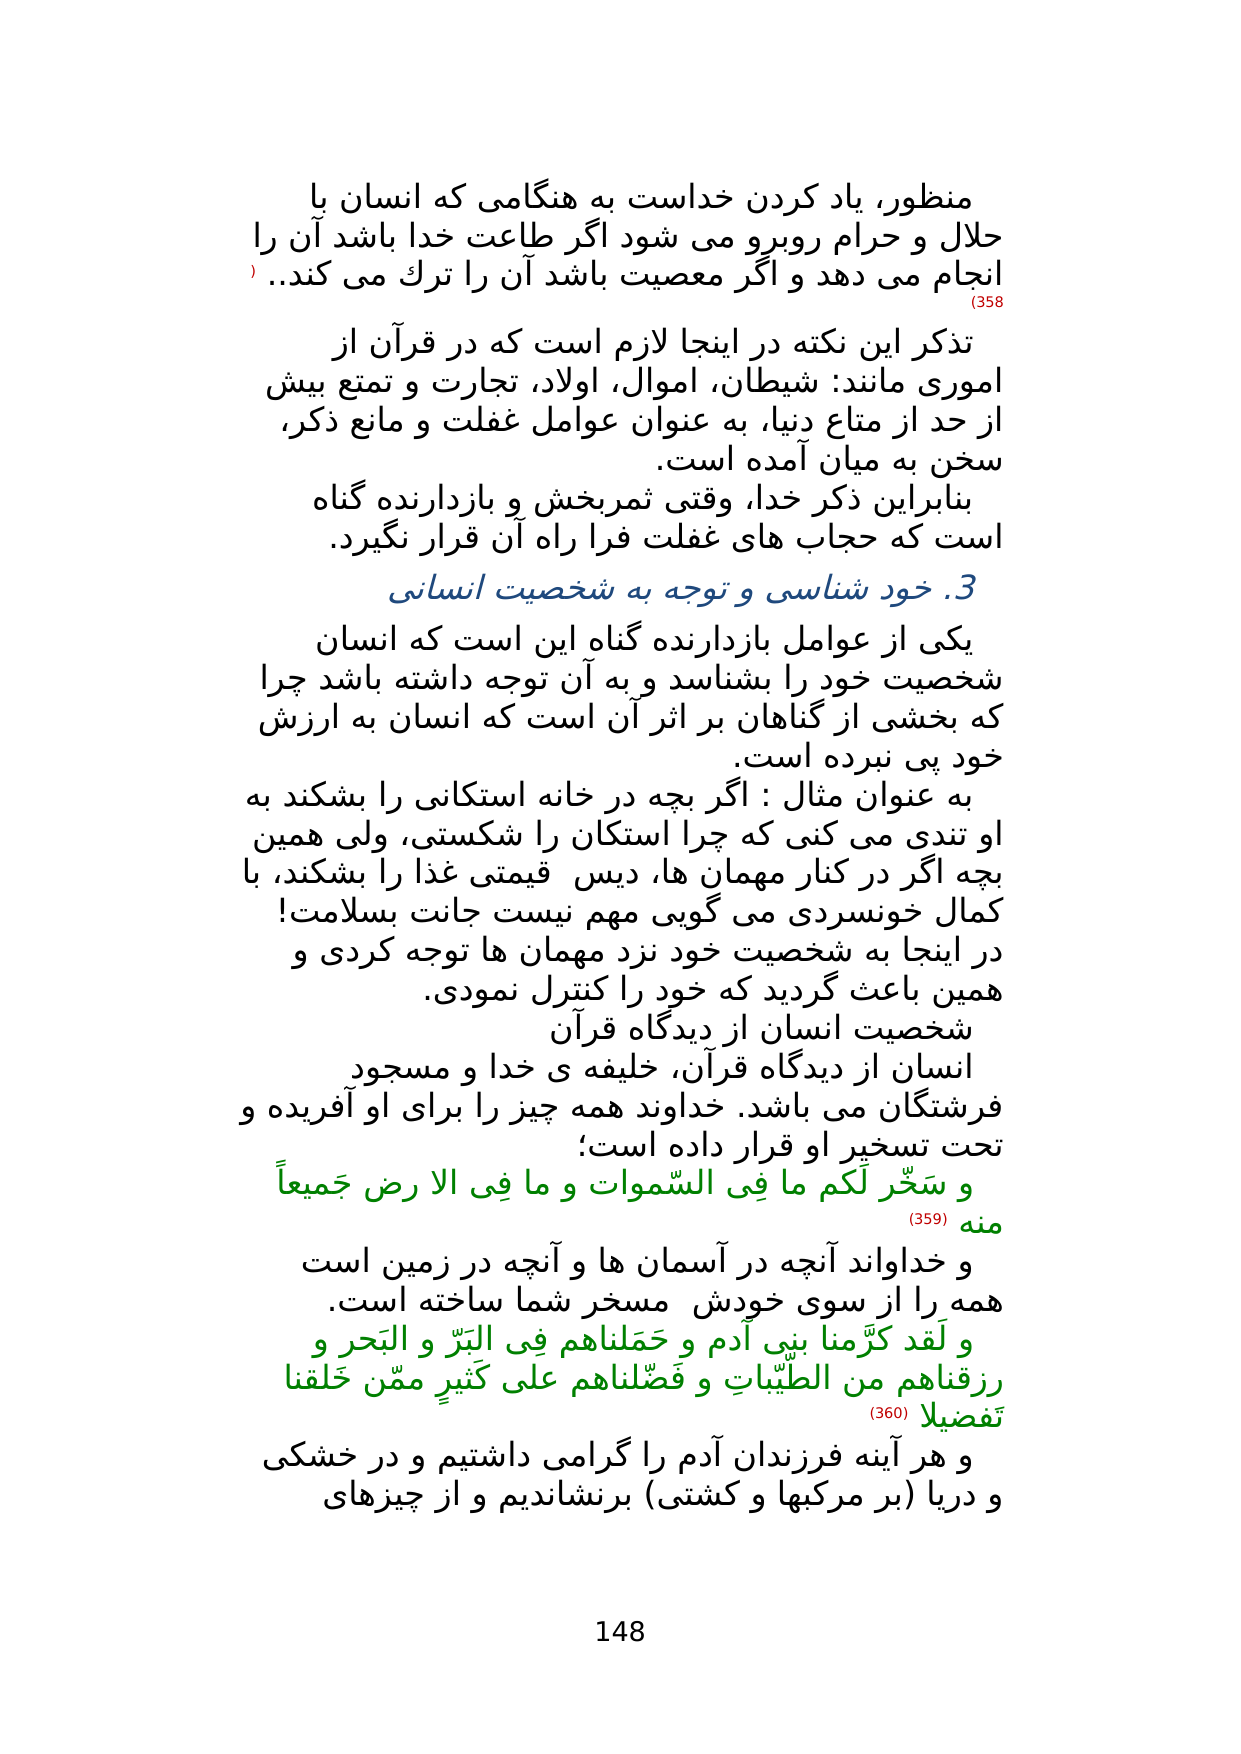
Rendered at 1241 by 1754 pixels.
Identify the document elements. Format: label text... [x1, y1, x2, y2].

text يكى از عوامل بازدارنده گناه اين است كه انسان شخصيت خود را بشناسد و به آن توجه داشته باشد چرا كه بخشى از گناهان بر اثر آن است كه انسان به ارزش خود پى نبرده است. [236, 620, 1004, 775]
text تذكر اين نكته در اينجا لازم است كه در قرآن از امورى مانند: شيطان، اموال، اولاد، تجارت و تمتع بيش از حد از متاع دنيا، به عنوان عوامل غفلت و مانع ذكر، سخن به ميان آمده است. [236, 323, 1004, 478]
text و سَخّر لَكم ما فِى السّموات و ما فِى الا رض جَميعاً منه (359) [236, 1164, 1004, 1242]
text و لَقد كرَّمنا بنى آدم و حَمَلناهم فِى البَرّ و البَحر و رزقناهم من الطّيّباتِ و فَضّلناهم على كَثيرٍ ممّن خَلقنا تَفضيلا (360) [236, 1319, 1004, 1436]
text شخصيت انسان از ديدگاه قرآن [236, 1008, 1004, 1047]
text انسان از ديدگاه قرآن، خليفه ى خدا و مسجود فرشتگان مى باشد. خداوند همه چيز را براى او آفريده و تحت تسخير او قرار داده است؛ [236, 1047, 1004, 1164]
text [236, 1436, 1004, 1513]
text بنابراين ذكر خدا، وقتى ثمربخش و بازدارنده گناه است كه حجاب هاى غفلت فرا راه آن قرار نگيرد. [236, 478, 1004, 556]
text و خداواند آنچه در آسمان ها و آنچه در زمين است همه را از سوى خودش ‍ مسخر شما ساخته است. [236, 1242, 1004, 1319]
subtitle 3. خود شناسى و توجه به شخصيت انسانى [236, 568, 1004, 607]
text منظور، ياد كردن خداست به هنگامى كه انسان با حلال و حرام روبرو مى شود اگر طاعت خدا باشد آن را انجام مى دهد و اگر معصيت باشد آن را ترك مى كند.. (358) [236, 177, 1004, 323]
text به عنوان مثال : اگر بچه در خانه استكانى را بشكند به او تندى مى كنى كه چرا استكان را شكستى، ولى همين بچه اگر در كنار مهمان ها، ديس ‍ قيمتى غذا را بشكند، با كمال خونسردى مى گويى مهم نيست جانت بسلامت! در اينجا به شخصيت خود نزد مهمان ها توجه كردى و همين باعث گرديد كه خود را كنترل نمودى. [236, 775, 1004, 1008]
